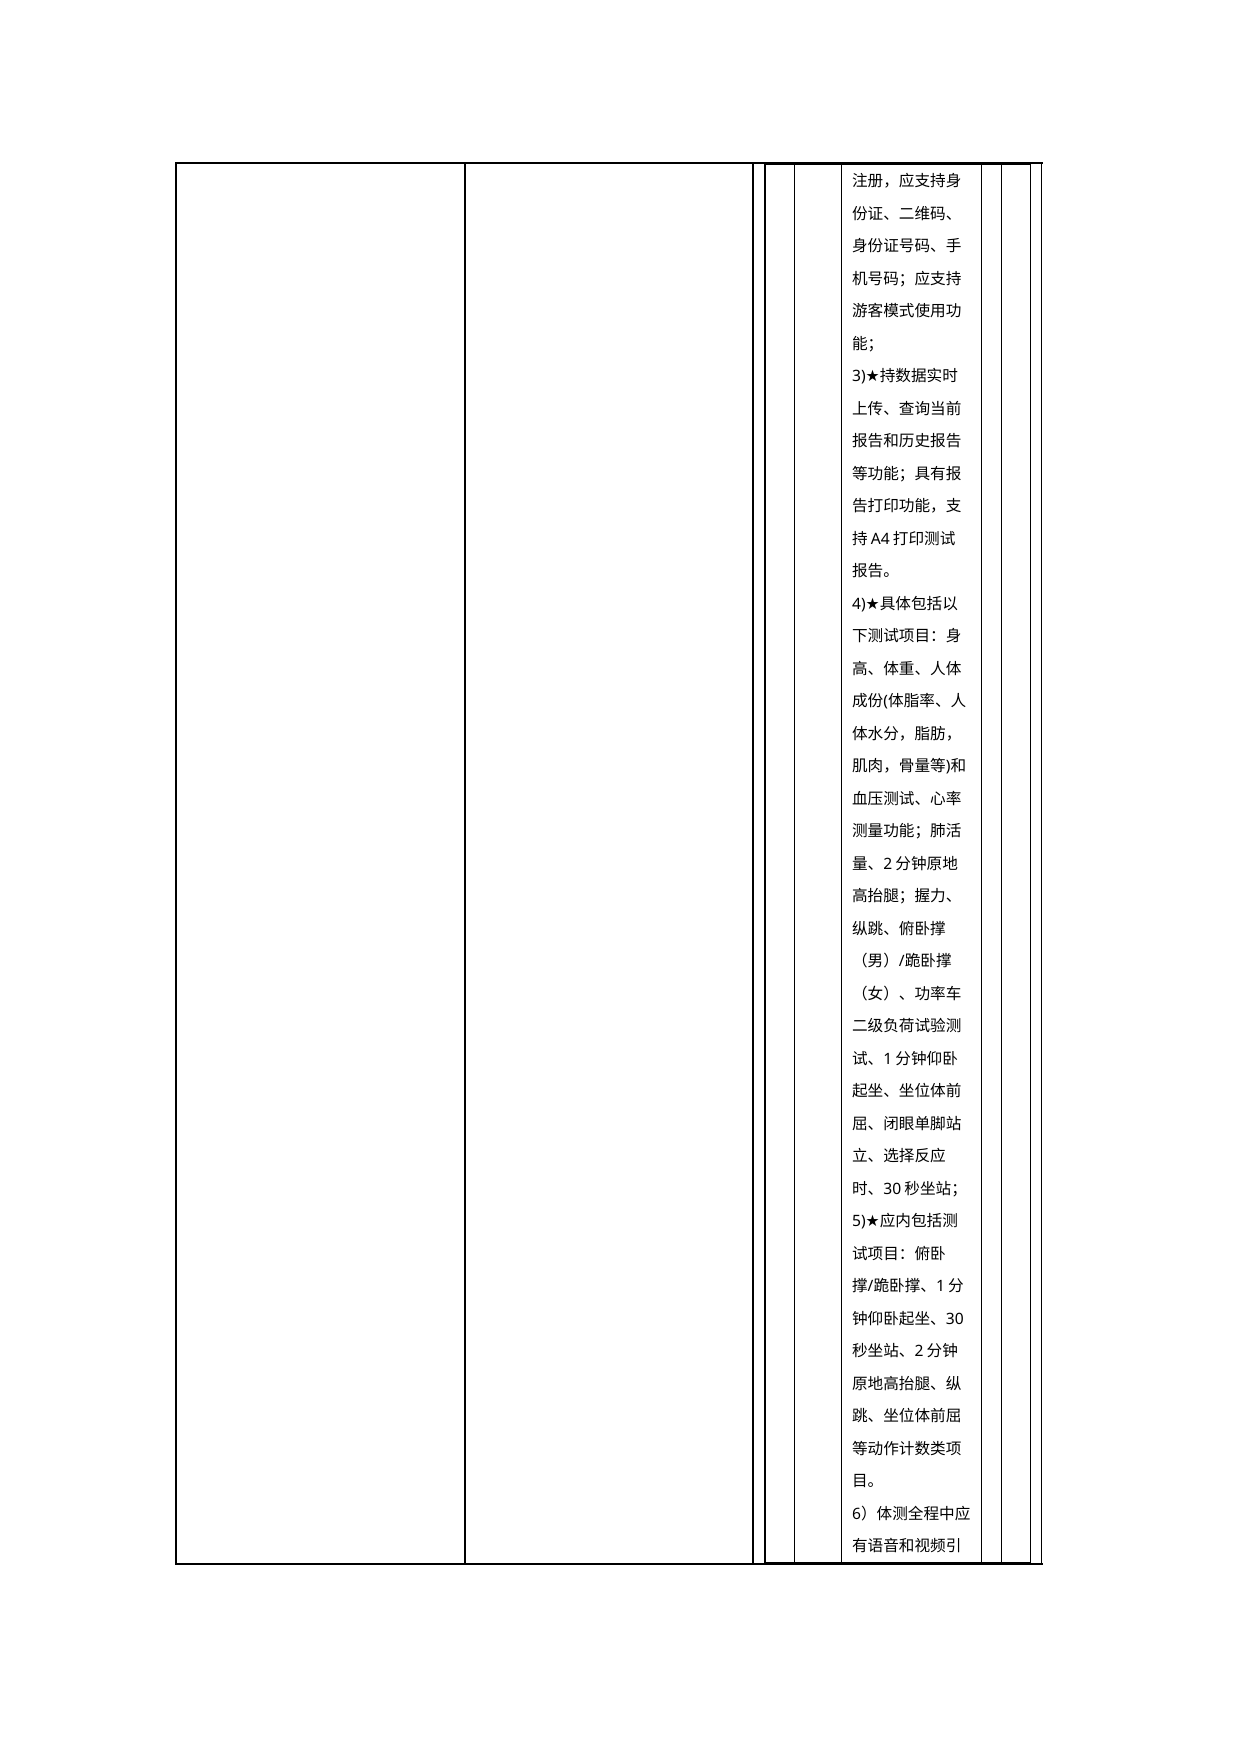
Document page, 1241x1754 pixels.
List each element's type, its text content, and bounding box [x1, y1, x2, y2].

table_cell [982, 165, 1001, 1562]
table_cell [1031, 164, 1041, 1563]
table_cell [842, 165, 981, 1562]
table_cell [795, 165, 841, 1562]
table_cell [754, 164, 764, 1563]
table_cell [466, 164, 752, 1563]
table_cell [1002, 165, 1030, 1562]
table_cell 1 [177, 164, 464, 1563]
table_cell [766, 165, 794, 1562]
